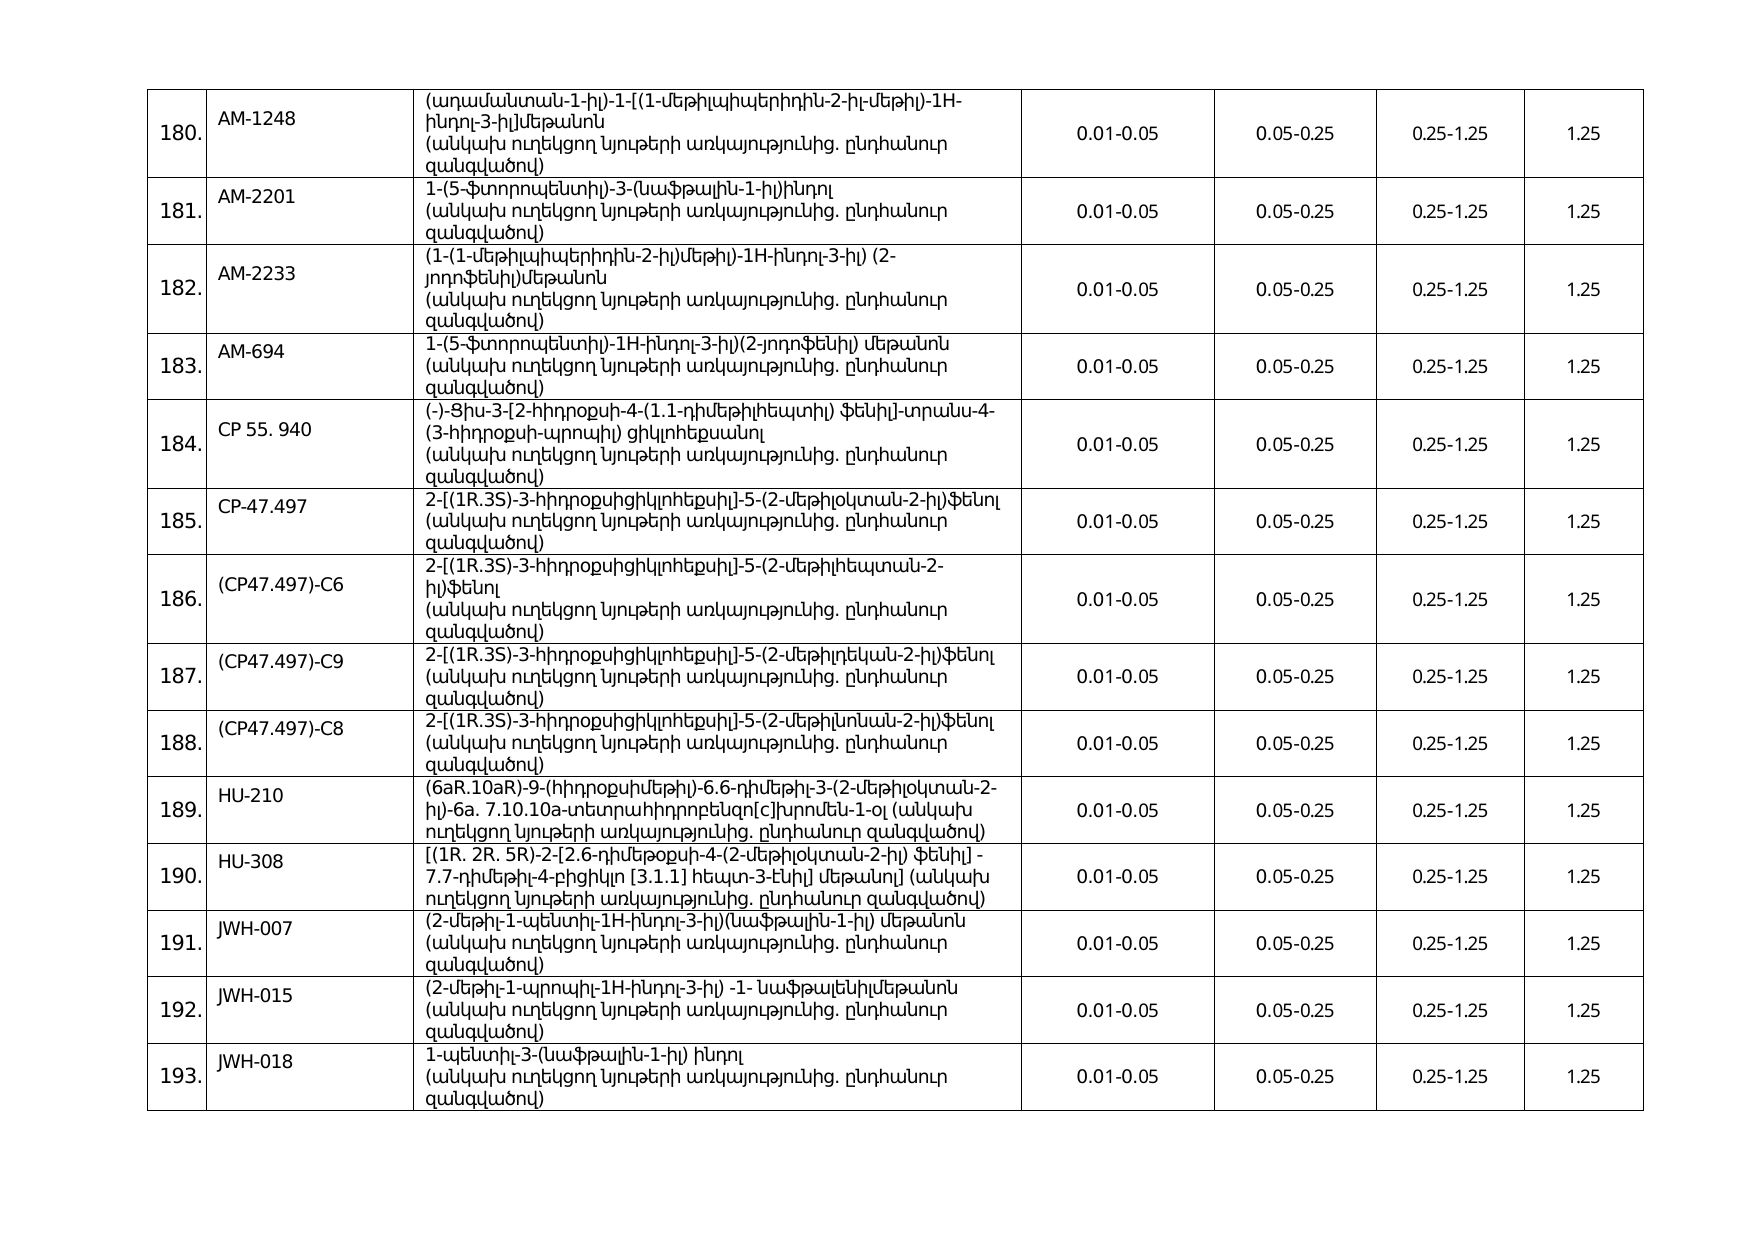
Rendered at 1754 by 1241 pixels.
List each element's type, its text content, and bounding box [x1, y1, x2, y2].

table_cell JWH-018 [207, 1044, 413, 1109]
table_cell [148, 977, 206, 1043]
table_cell 1-(5-ֆտորոպենտիլ)-3-(նաֆթալին-1-իլ)ինդոլ (անկախ ուղեկցող նյութերի առկայությունից. ընդհանուր զանգվածով) [414, 178, 1021, 244]
table_cell 0.01-0.05 [1022, 977, 1214, 1043]
table_cell 0.25-1.25 [1377, 911, 1524, 976]
table_cell (СР47.497)-С6 [207, 555, 413, 643]
table_cell 2-[(1R.3S)-3-հիդրօքսիցիկլոհեքսիլ]-5-(2-մեթիլօկտան-2-իլ)ֆենոլ (անկախ ուղեկցող նյութերի առկայությունից. ընդհանուր զանգվածով) [414, 489, 1021, 554]
table_cell 0.05-0.25 [1215, 911, 1376, 976]
table_cell [148, 711, 206, 776]
table_cell 0.05-0.25 [1215, 90, 1376, 177]
table_cell [148, 334, 206, 399]
table_cell АМ-2201 [207, 178, 413, 244]
table_cell JWH-015 [207, 977, 413, 1043]
table_cell [148, 844, 206, 909]
table_cell (1-(1-մեթիլպիպերիդին-2-իլ)մեթիլ)-1Н-ինդոլ-3-իլ) (2-յոդոֆենիլ)մեթանոն (անկախ ուղեկցող նյութերի առկայությունից. ընդհանուր զանգվածով) [414, 245, 1021, 332]
table_cell 0.01-0.05 [1022, 844, 1214, 909]
table_cell (СР47.497)-С9 [207, 644, 413, 709]
table_cell 1.25 [1525, 977, 1643, 1043]
table_cell 0.01-0.05 [1022, 400, 1214, 488]
table_cell 1.25 [1525, 245, 1643, 332]
table_cell 2-[(1R.3S)-3-հիդրօքսիցիկլոհեքսիլ]-5-(2-մեթիլհեպտան-2-իլ)ֆենոլ (անկախ ուղեկցող նյութերի առկայությունից. ընդհանուր զանգվածով) [414, 555, 1021, 643]
table_cell 1.25 [1525, 644, 1643, 709]
table_cell 1.25 [1525, 1044, 1643, 1109]
table_cell 0.25-1.25 [1377, 90, 1524, 177]
table_cell (СР47.497)-С8 [207, 711, 413, 776]
table_cell (2-մեթիլ-1-պրոպիլ-1Н-ինդոլ-3-իլ) -1- նաֆթալենիլմեթանոն (անկախ ուղեկցող նյութերի առկայությունից. ընդհանուր զանգվածով) [414, 977, 1021, 1043]
table_cell 0.25-1.25 [1377, 400, 1524, 488]
table_cell АМ-694 [207, 334, 413, 399]
table_cell [148, 400, 206, 488]
table_cell JWH-007 [207, 911, 413, 976]
table_cell 1.25 [1525, 777, 1643, 843]
table_cell (ադամանտան-1-իլ)-1-[(1-մեթիլպիպերիդին-2-իլ-մեթիլ)-1Н-ինդոլ-3-իլ]մեթանոն (անկախ ուղեկցող նյութերի առկայությունից. ընդհանուր զանգվածով) [414, 90, 1021, 177]
table_cell 0.25-1.25 [1377, 644, 1524, 709]
table_cell HU-308 [207, 844, 413, 909]
table_cell 0.05-0.25 [1215, 400, 1376, 488]
table_cell 0.25-1.25 [1377, 489, 1524, 554]
table_cell 1.25 [1525, 334, 1643, 399]
table_cell 0.01-0.05 [1022, 334, 1214, 399]
table_cell 0.05-0.25 [1215, 777, 1376, 843]
table_cell 1.25 [1525, 90, 1643, 177]
table_cell 0.05-0.25 [1215, 977, 1376, 1043]
table_cell 2-[(1R.3S)-3-հիդրօքսիցիկլոհեքսիլ]-5-(2-մեթիլդեկան-2-իլ)ֆենոլ (անկախ ուղեկցող նյութերի առկայությունից. ընդհանուր զանգվածով) [414, 644, 1021, 709]
table_cell [148, 245, 206, 332]
table_cell 0.25-1.25 [1377, 555, 1524, 643]
table_cell 0.05-0.25 [1215, 489, 1376, 554]
table_cell HU-210 [207, 777, 413, 843]
table_cell (2-մեթիլ-1-պենտիլ-1Н-ինդոլ-3-իլ)(նաֆթալին-1-իլ) մեթանոն (անկախ ուղեկցող նյութերի առկայությունից. ընդհանուր զանգվածով) [414, 911, 1021, 976]
table_cell 1.25 [1525, 178, 1643, 244]
table_cell AM-2233 [207, 245, 413, 332]
table_cell 0.01-0.05 [1022, 489, 1214, 554]
table_cell 0.01-0.05 [1022, 178, 1214, 244]
table_cell 0.25-1.25 [1377, 844, 1524, 909]
table_cell 0.01-0.05 [1022, 711, 1214, 776]
table_cell 1-(5-ֆտորոպենտիլ)-1Н-ինդոլ-3-իլ)(2-յոդոֆենիլ) մեթանոն (անկախ ուղեկցող նյութերի առկայությունից. ընդհանուր զանգվածով) [414, 334, 1021, 399]
table_cell [148, 90, 206, 177]
table_cell 0.25-1.25 [1377, 245, 1524, 332]
table_cell [148, 178, 206, 244]
table_cell 0.25-1.25 [1377, 977, 1524, 1043]
table_cell [(1R. 2R. 5R)-2-[2.6-դիմեթօքսի-4-(2-մեթիլօկտան-2-իլ) ֆենիլ] -7.7-դիմեթիլ-4-բիցիկլո [3.1.1] հեպտ-3-էնիլ] մեթանոլ] (անկախ ուղեկցող նյութերի առկայությունից. ընդհանուր զանգվածով) [414, 844, 1021, 909]
table_cell 0.25-1.25 [1377, 178, 1524, 244]
table_cell 1.25 [1525, 400, 1643, 488]
table_cell 0.05-0.25 [1215, 644, 1376, 709]
table_cell 0.05-0.25 [1215, 1044, 1376, 1109]
table_cell 0.01-0.05 [1022, 555, 1214, 643]
table_cell [148, 1044, 206, 1109]
table_cell 0.25-1.25 [1377, 1044, 1524, 1109]
table_cell 1-պենտիլ-3-(նաֆթալին-1-իլ) ինդոլ (անկախ ուղեկցող նյութերի առկայությունից. ընդհանուր զանգվածով) [414, 1044, 1021, 1109]
table_cell AM-1248 [207, 90, 413, 177]
table_cell СР-47.497 [207, 489, 413, 554]
table_cell 1.25 [1525, 555, 1643, 643]
table_cell 0.01-0.05 [1022, 644, 1214, 709]
table_cell 0.01-0.05 [1022, 1044, 1214, 1109]
table_cell СР 55. 940 [207, 400, 413, 488]
table_cell 0.05-0.25 [1215, 844, 1376, 909]
table_cell 0.05-0.25 [1215, 178, 1376, 244]
table_cell 0.05-0.25 [1215, 334, 1376, 399]
table_cell 0.25-1.25 [1377, 711, 1524, 776]
table_cell 0.05-0.25 [1215, 555, 1376, 643]
table_cell [148, 489, 206, 554]
table_cell [148, 911, 206, 976]
table_cell (-)-Ցիս-3-[2-հիդրօքսի-4-(1.1-դիմեթիլհեպտիլ) ֆենիլ]-տրանս-4-(3-հիդրօքսի-պրոպիլ) ցիկլոհեքսանոլ (անկախ ուղեկցող նյութերի առկայությունից. ընդհանուր զանգվածով) [414, 400, 1021, 488]
table_cell 0.01-0.05 [1022, 245, 1214, 332]
table_cell (6аR.10аR)-9-(հիդրօքսիմեթիլ)-6.6-դիմեթիլ-3-(2-մեթիլօկտան-2-իլ)-6а. 7.10.10а-տետրահիդրոբենզո[с]խրոմեն-1-օլ (անկախ ուղեկցող նյութերի առկայությունից. ընդհանուր զանգվածով) [414, 777, 1021, 843]
table_cell 1.25 [1525, 911, 1643, 976]
table_cell [148, 555, 206, 643]
table_cell 0.01-0.05 [1022, 911, 1214, 976]
table_cell 0.25-1.25 [1377, 334, 1524, 399]
table_cell [148, 777, 206, 843]
table_cell 1.25 [1525, 711, 1643, 776]
table_cell 0.25-1.25 [1377, 777, 1524, 843]
table_cell 0.01-0.05 [1022, 90, 1214, 177]
table_cell 0.05-0.25 [1215, 245, 1376, 332]
table_cell 1.25 [1525, 489, 1643, 554]
table_cell 0.05-0.25 [1215, 711, 1376, 776]
table_cell 1.25 [1525, 844, 1643, 909]
table_cell [148, 644, 206, 709]
table_cell 2-[(1R.3S)-3-հիդրօքսիցիկլոհեքսիլ]-5-(2-մեթիլնոնան-2-իլ)ֆենոլ (անկախ ուղեկցող նյութերի առկայությունից. ընդհանուր զանգվածով) [414, 711, 1021, 776]
table_cell 0.01-0.05 [1022, 777, 1214, 843]
